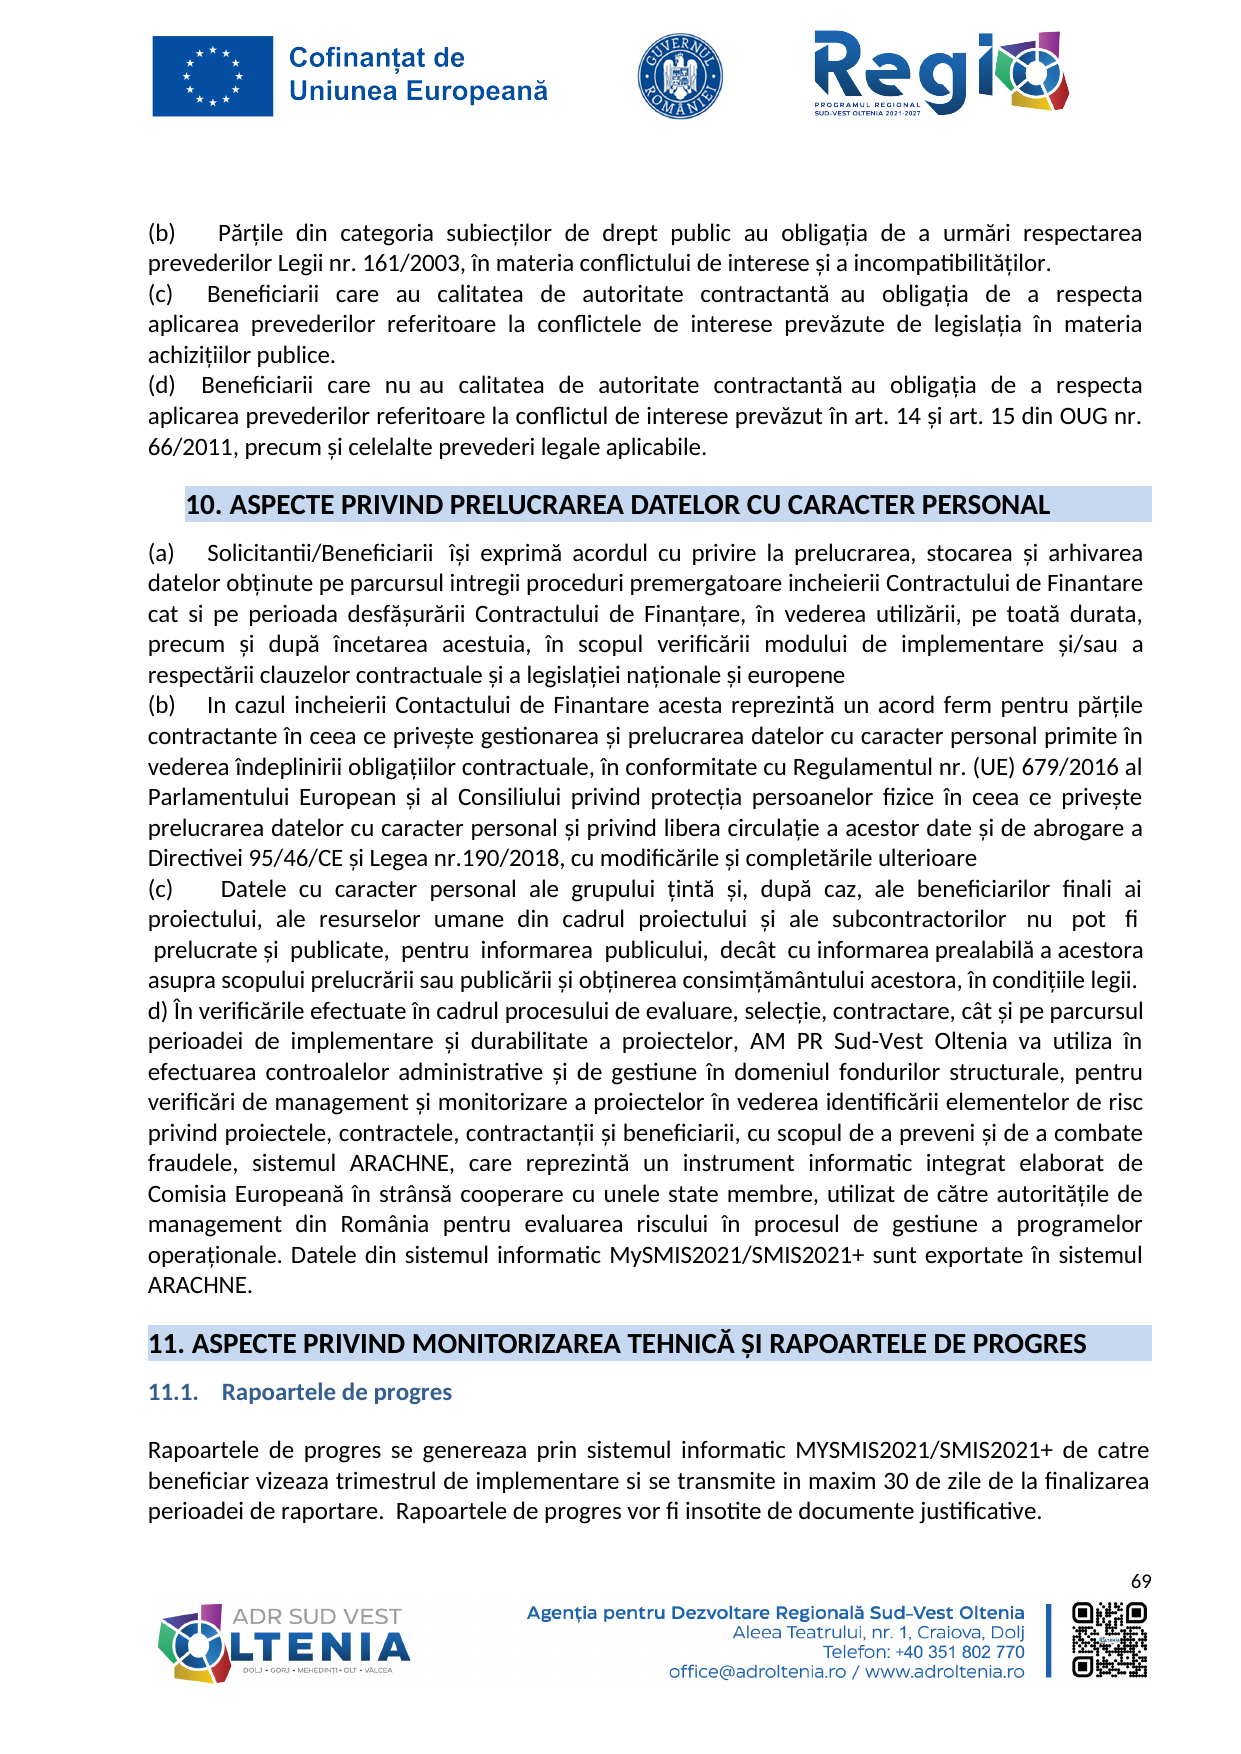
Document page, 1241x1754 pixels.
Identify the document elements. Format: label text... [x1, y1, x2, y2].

picture [148, 1593, 1152, 1691]
picture [147, 31, 550, 120]
text (c) Beneficiarii care au calitatea de autoritate contractantă au obligația de a respecta aplicarea prevederilor referitoare la conflictele de interese prevăzute de legislația în materia achizițiilor publice. [148, 278, 1144, 370]
text d) În verificările efectuate în cadrul procesului de evaluare, selecție, contractare, cât și pe parcursul perioadei de implementare și durabilitate a proiectelor, AM PR Sud-Vest Oltenia va utiliza în efectuarea controalelor administrative și de gestiune în domeniul fondurilor structurale, pentru verificări de management și monitorizare a proiectelor în vederea identificării elementelor de risc privind proiectele, contractele, contractanții și beneficiarii, cu scopul de a preveni și de a combate fraudele, sistemul ARACHNE, care reprezintă un instrument informatic integrat elaborat de Comisia Europeană în strânsă cooperare cu unele state membre, utilizat de către autoritățile de management din România pentru evaluarea riscului în procesul de gestiune a programelor operaționale. Datele din sistemul informatic MySMIS2021/SMIS2021+ sunt exportate în sistemul ARACHNE. [148, 995, 1144, 1300]
text 11.1. Rapoartele de progres [148, 1376, 1152, 1406]
text (b) In cazul incheierii Contactului de Finantare acesta reprezintă un acord ferm pentru părțile contractante în ceea ce privește gestionarea și prelucrarea datelor cu caracter personal primite în vederea îndeplinirii obligațiilor contractuale, în conformitate cu Regulamentul nr. (UE) 679/2016 al Parlamentului European și al Consiliului privind protecția persoanelor fizice în ceea ce privește prelucrarea datelor cu caracter personal și privind libera circulație a acestor date și de abrogare a Directivei 95/46/CE și Legea nr.190/2018, cu modificările și completările ulterioare [148, 689, 1144, 873]
picture [812, 29, 1071, 119]
subtitle ASPECTE PRIVIND PRELUCRAREA DATELOR CU CARACTER PERSONAL [185, 486, 1152, 522]
text (a) Solicitantii/Beneficiarii îşi exprimă acordul cu privire la prelucrarea, stocarea şi arhivarea datelor obținute pe parcursul intregii proceduri premergatoare incheierii Contractului de Finantare cat si pe perioada desfăşurării Contractului de Finanțare, în vederea utilizării, pe toată durata, precum şi după încetarea acestuia, în scopul verificării modului de implementare şi/sau a respectării clauzelor contractuale şi a legislației naționale şi europene [148, 537, 1144, 689]
text Rapoartele de progres se genereaza prin sistemul informatic MYSMIS2021/SMIS2021+ de catre beneficiar vizeaza trimestrul de implementare si se transmite in maxim 30 de zile de la finalizarea perioadei de raportare. Rapoartele de progres vor fi insotite de documente justificative. [148, 1434, 1152, 1526]
text (d) Beneficiarii care nu au calitatea de autoritate contractantă au obligația de a respecta aplicarea prevederilor referitoare la conflictul de interese prevăzut în art. 14 și art. 15 din OUG nr. 66/2011, precum și celelalte prevederi legale aplicabile. [148, 370, 1144, 461]
text (c) Datele cu caracter personal ale grupului țintă și, după caz, ale beneficiarilor finali ai proiectului, ale resurselor umane din cadrul proiectului și ale subcontractorilor nu pot fi prelucrate și publicate, pentru informarea publicului, decât cu informarea prealabilă a acestora asupra scopului prelucrării sau publicării și obținerea consimțământului acestora, în condițiile legii. [148, 873, 1144, 995]
picture [633, 31, 728, 121]
text (b) Părțile din categoria subiecților de drept public au obligația de a urmări respectarea prevederilor Legii nr. 161/2003, în materia conflictului de interese și a incompatibilităților. [148, 217, 1144, 278]
subtitle 11. ASPECTE PRIVIND MONITORIZAREA TEHNICĂ ȘI RAPOARTELE DE PROGRES [148, 1325, 1152, 1361]
